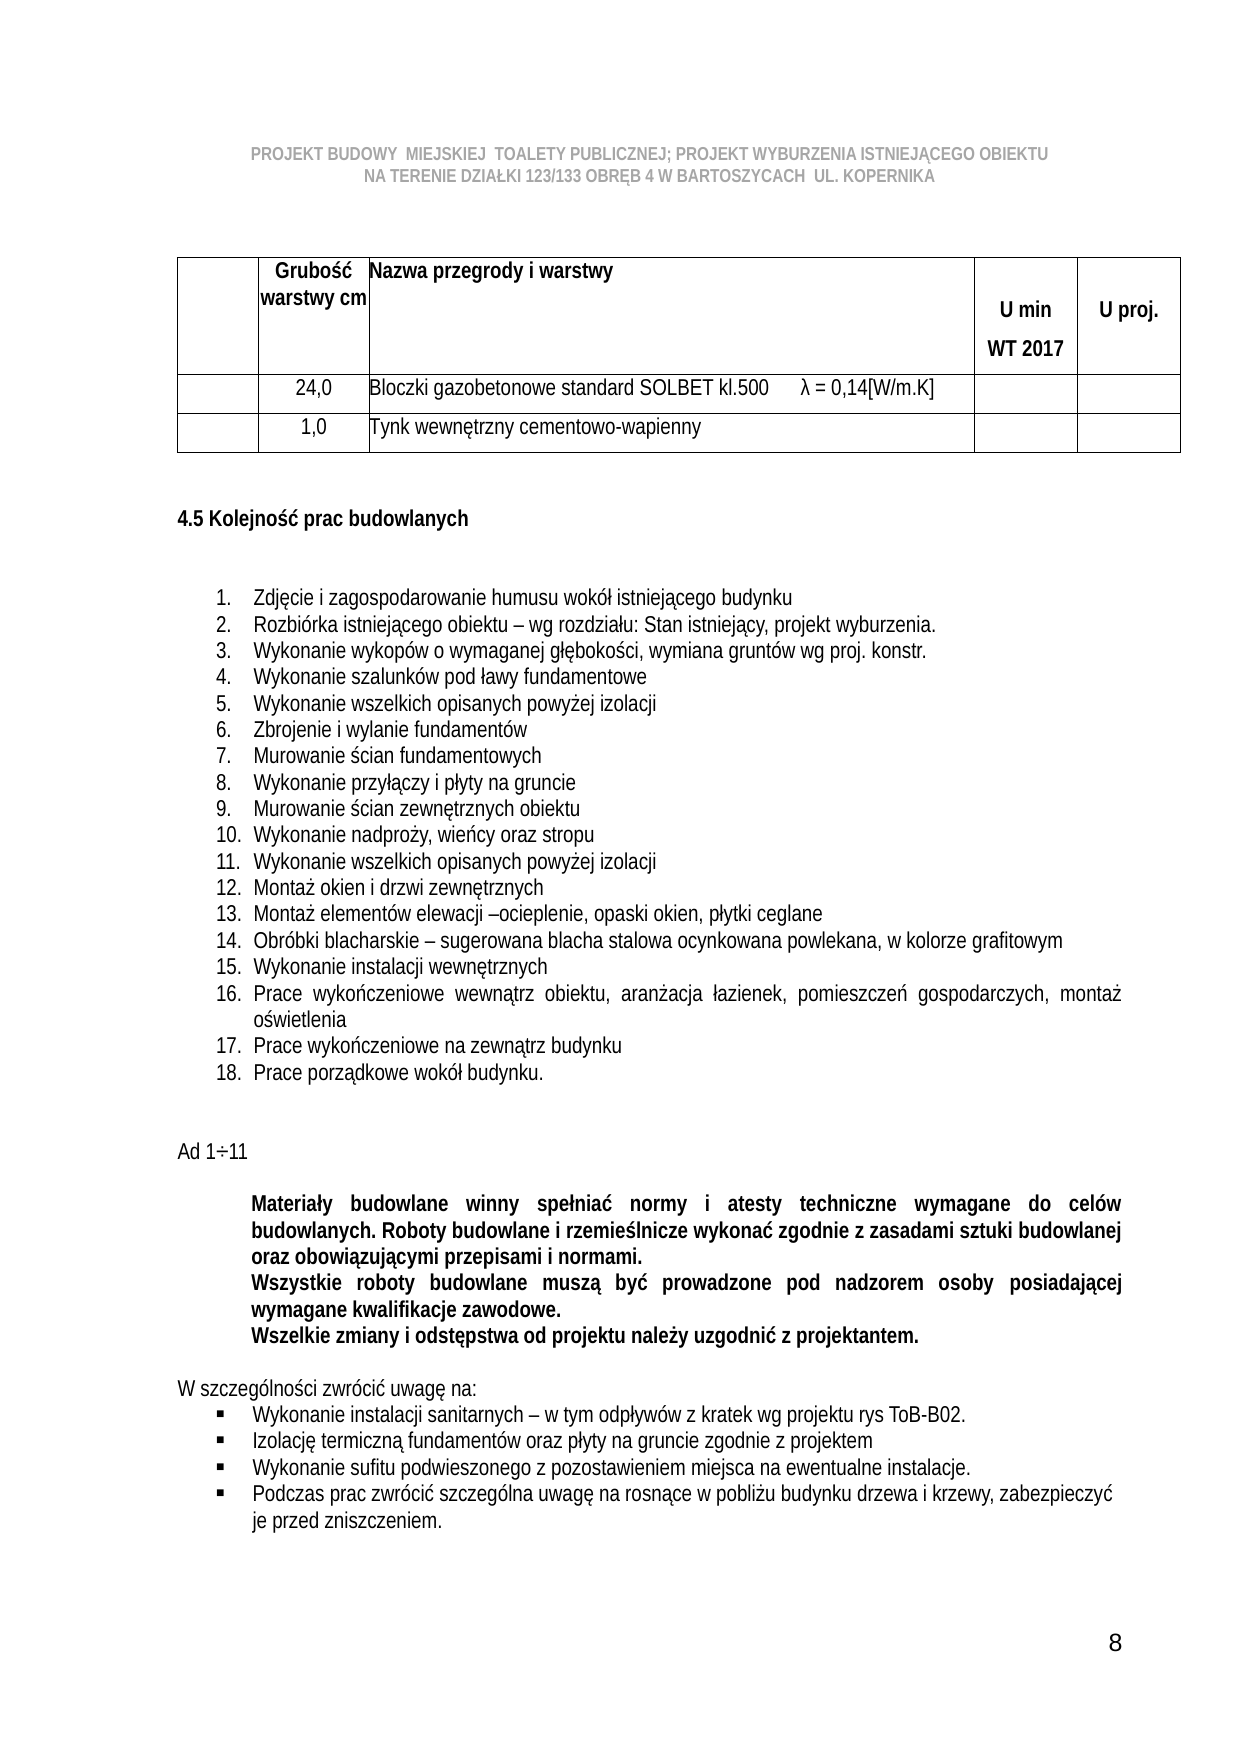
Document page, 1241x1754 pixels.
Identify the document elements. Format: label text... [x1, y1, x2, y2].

table_header [178, 258, 258, 374]
table_cell Bloczki gazobetonowe standard SOLBET kl.500 λ = 0,14[W/m.K] [370, 375, 974, 413]
table_cell [975, 414, 1077, 452]
table_cell Tynk wewnętrzny cementowo-wapienny [370, 414, 974, 452]
list Wykonanie nadproży, wieńcy oraz stropu [216, 821, 1122, 848]
list Zdjęcie i zagospodarowanie humusu wokół istniejącego budynku [216, 584, 1122, 611]
table_header Nazwa przegrody i warstwy [370, 258, 974, 374]
list Wykonanie szalunków pod ławy fundamentowe [216, 663, 1122, 689]
table_cell 1,0 [259, 414, 369, 452]
list Rozbiórka istniejącego obiektu – wg rozdziału: Stan istniejący, projekt wyburzenia. [216, 611, 1122, 637]
text Ad 1÷11 [177, 1138, 1122, 1164]
table_cell [178, 414, 258, 452]
list Wykonanie wykopów o wymaganej głębokości, wymiana gruntów wg proj. konstr. [216, 637, 1122, 663]
text Wszystkie roboty budowlane muszą być prowadzone pod nadzorem osoby posiadającej wymagane kwalifikacje zawodowe. [251, 1269, 1122, 1322]
list Wykonanie instalacji wewnętrznych [216, 953, 1122, 979]
list Podczas prac zwrócić szczególna uwagę na rosnące w pobliżu budynku drzewa i krzewy, zabezpieczyć je przed zniszczeniem. [215, 1480, 1122, 1533]
list Zbrojenie i wylanie fundamentów [216, 716, 1122, 742]
list Prace porządkowe wokół budynku. [216, 1058, 1122, 1085]
table_header U proj. [1078, 258, 1180, 374]
text Wszelkie zmiany i odstępstwa od projektu należy uzgodnić z projektantem. [251, 1322, 1122, 1348]
list Wykonanie wszelkich opisanych powyżej izolacji [216, 689, 1122, 716]
table_header U min WT 2017 [975, 258, 1077, 374]
text W szczególności zwrócić uwagę na: [177, 1375, 1122, 1401]
subtitle 4.5 Kolejność prac budowlanych [177, 505, 1122, 531]
list Wykonanie instalacji sanitarnych – w tym odpływów z kratek wg projektu rys ToB-B02. [215, 1401, 1122, 1427]
list Montaż okien i drzwi zewnętrznych [216, 874, 1122, 900]
text Materiały budowlane winny spełniać normy i atesty techniczne wymagane do celów budowlanych. Roboty budowlane i rzemieślnicze wykonać zgodnie z zasadami sztuki budowlanej oraz obowiązującymi przepisami i normami. [251, 1190, 1122, 1269]
table_cell [1078, 414, 1180, 452]
list Izolację termiczną fundamentów oraz płyty na gruncie zgodnie z projektem [215, 1427, 1122, 1454]
list Prace wykończeniowe wewnątrz obiektu, aranżacja łazienek, pomieszczeń gospodarczych, montaż oświetlenia [216, 979, 1122, 1032]
table_cell [975, 375, 1077, 413]
list Wykonanie wszelkich opisanych powyżej izolacji [216, 848, 1122, 874]
list Wykonanie sufitu podwieszonego z pozostawieniem miejsca na ewentualne instalacje. [215, 1454, 1122, 1480]
list Montaż elementów elewacji –ocieplenie, opaski okien, płytki ceglane [216, 900, 1122, 927]
table_cell [178, 375, 258, 413]
table_cell [1078, 375, 1180, 413]
table_header Grubość warstwy cm [259, 258, 369, 374]
list Prace wykończeniowe na zewnątrz budynku [216, 1032, 1122, 1058]
list Wykonanie przyłączy i płyty na gruncie [216, 769, 1122, 795]
list Murowanie ścian zewnętrznych obiektu [216, 795, 1122, 821]
list Murowanie ścian fundamentowych [216, 742, 1122, 769]
table_cell 24,0 [259, 375, 369, 413]
list Obróbki blacharskie – sugerowana blacha stalowa ocynkowana powlekana, w kolorze grafitowym [216, 927, 1122, 953]
